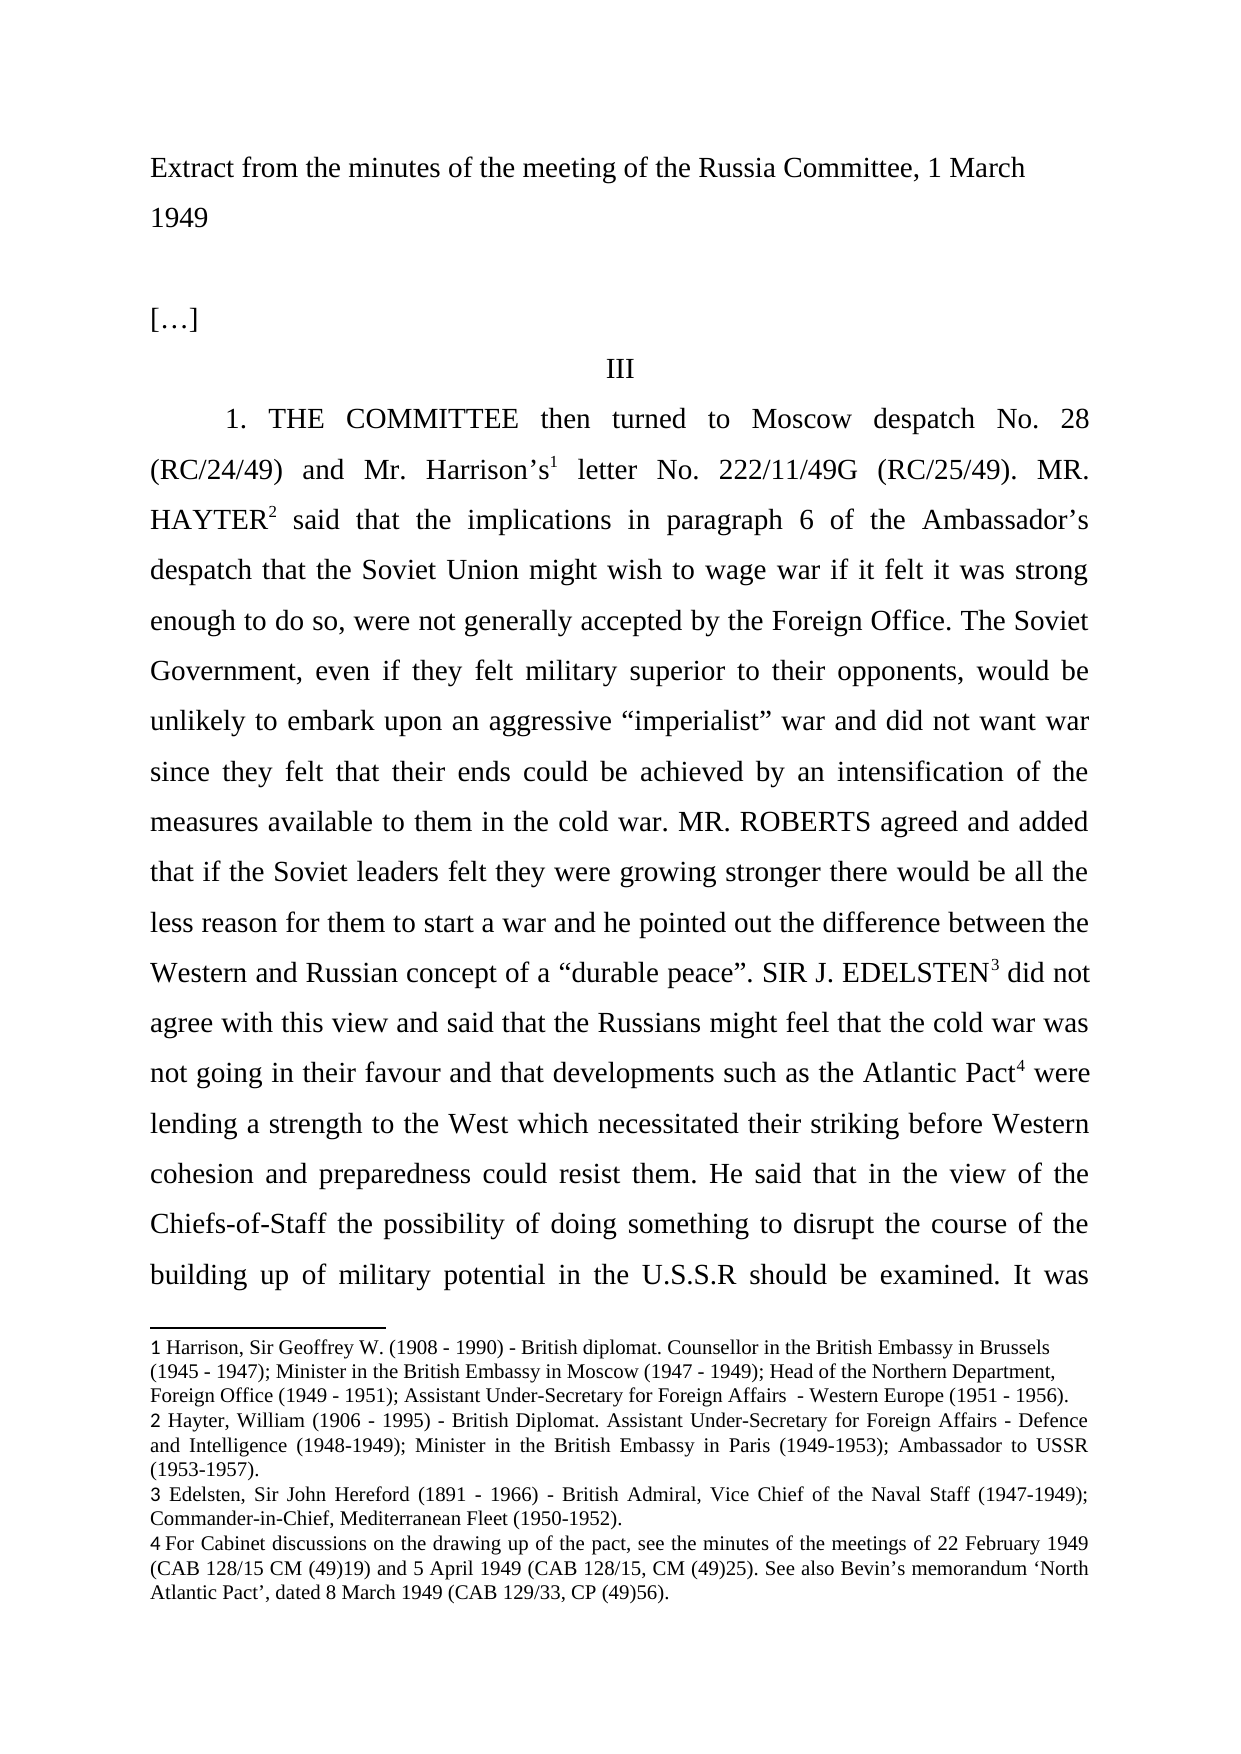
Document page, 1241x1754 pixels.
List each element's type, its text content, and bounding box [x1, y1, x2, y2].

text […] [150, 301, 1090, 334]
text Extract from the minutes of the meeting of the Russia Committee, 1 March 1949 [150, 150, 1090, 234]
text III [150, 351, 1090, 385]
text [150, 402, 1090, 1290]
